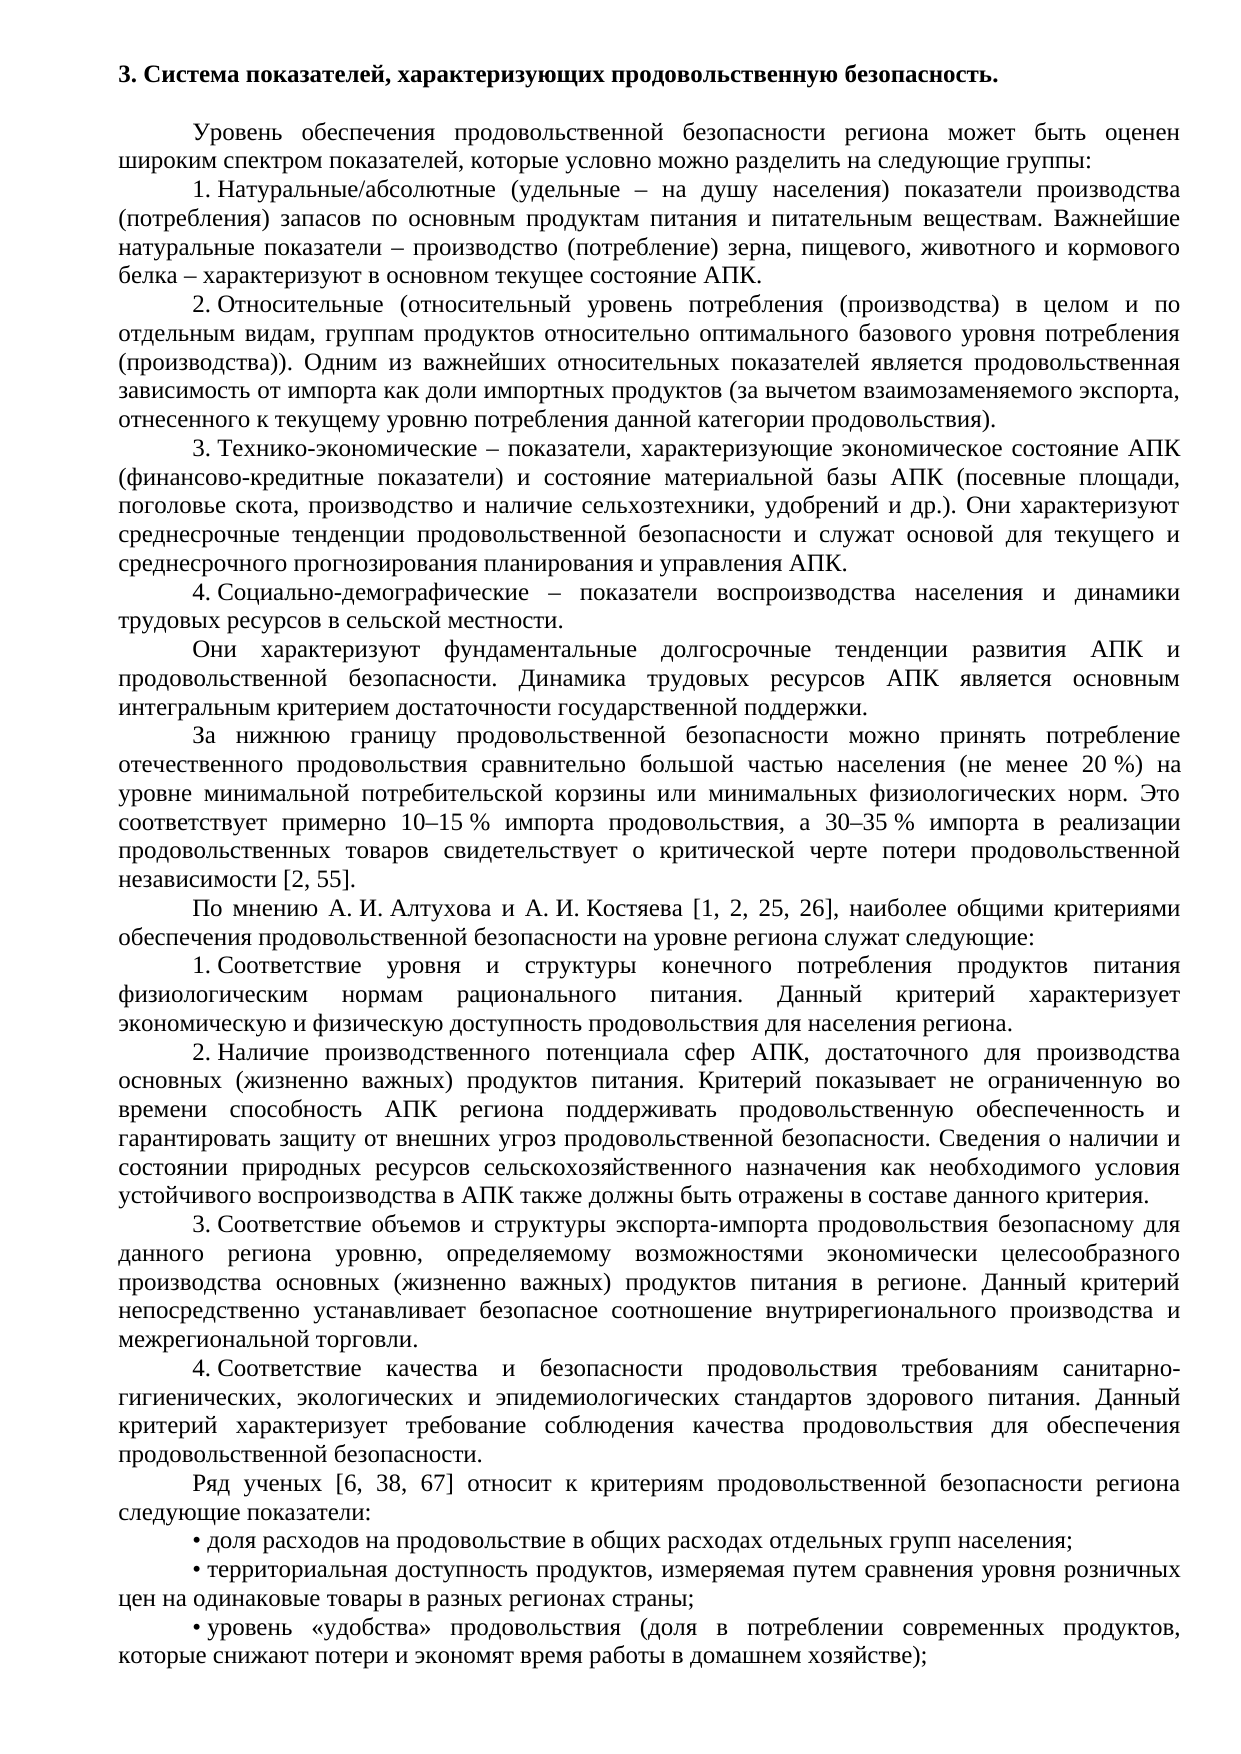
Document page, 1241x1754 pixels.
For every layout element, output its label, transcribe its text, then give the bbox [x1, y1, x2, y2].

text 3. Технико-экономические – показатели, характеризующие экономическое состояние АПК (финансово-кредитные показатели) и состояние материальной базы АПК (посевные площади, поголовье скота, производство и наличие сельхозтехники, удобрений и др.). Они характеризуют среднесрочные тенденции продовольственной безопасности и служат основой для текущего и среднесрочного прогнозирования планирования и управления АПК. [118, 433, 1181, 577]
text 4. Социально-демографические – показатели воспроизводства населения и динамики трудовых ресурсов в сельской местности. [118, 577, 1181, 634]
text 1. Соответствие уровня и структуры конечного потребления продуктов питания физиологическим нормам рационального питания. Данный критерий характеризует экономическую и физическую доступность продовольствия для населения региона. [118, 950, 1181, 1037]
text 2. Относительные (относительный уровень потребления (производства) в целом и по отдельным видам, группам продуктов относительно оптимального базового уровня потребления (производства)). Одним из важнейших относительных показателей является продовольственная зависимость от импорта как доли импортных продуктов (за вычетом взаимозаменяемого экспорта, отнесенного к текущему уровню потребления данной категории продовольствия). [118, 289, 1181, 433]
text Ряд ученых [6, 38, 67] относит к критериям продовольственной безопасности региона следующие показатели: [118, 1468, 1181, 1525]
text 3. Соответствие объемов и структуры экспорта-импорта продовольствия безопасному для данного региона уровню, определяемому возможностями экономически целесообразного производства основных (жизненно важных) продуктов питания в регионе. Данный критерий непосредственно устанавливает безопасное соотношение внутрирегионального производства и межрегиональной торговли. [118, 1209, 1181, 1353]
text 3. Система показателей, характеризующих продовольственную безопасность. [118, 59, 1181, 88]
text Уровень обеспечения продовольственной безопасности региона может быть оценен широким спектром показателей, которые условно можно разделить на следующие группы: [118, 117, 1181, 174]
text 4. Соответствие качества и безопасности продовольствия требованиям санитарно-гигиенических, экологических и эпидемиологических стандартов здорового питания. Данный критерий характеризует требование соблюдения качества продовольствия для обеспечения продовольственной безопасности. [118, 1353, 1181, 1468]
text По мнению А. И. Алтухова и А. И. Костяева [1, 2, 25, 26], наиболее общими критериями обеспечения продовольственной безопасности на уровне региона служат следующие: [118, 893, 1181, 950]
text Они характеризуют фундаментальные долгосрочные тенденции развития АПК и продовольственной безопасности. Динамика трудовых ресурсов АПК является основным интегральным критерием достаточности государственной поддержки. [118, 634, 1181, 720]
text • территориальная доступность продуктов, измеряемая путем сравнения уровня розничных цен на одинаковые товары в разных регионах страны; [118, 1554, 1181, 1612]
text 2. Наличие производственного потенциала сфер АПК, достаточного для производства основных (жизненно важных) продуктов питания. Критерий показывает не ограниченную во времени способность АПК региона поддерживать продовольственную обеспеченность и гарантировать защиту от внешних угроз продовольственной безопасности. Сведения о наличии и состоянии природных ресурсов сельскохозяйственного назначения как необходимого условия устойчивого воспроизводства в АПК также должны быть отражены в составе данного критерия. [118, 1037, 1181, 1209]
text За нижнюю границу продовольственной безопасности можно принять потребление отечественного продовольствия сравнительно большой частью населения (не менее 20 %) на уровне минимальной потребительской корзины или минимальных физиологических норм. Это соответствует примерно 10–15 % импорта продовольствия, а 30–35 % импорта в реализации продовольственных товаров свидетельствует о критической черте потери продовольственной независимости [2, 55]. [118, 720, 1181, 893]
text • доля расходов на продовольствие в общих расходах отдельных групп населения; [118, 1525, 1181, 1554]
text • уровень «удобства» продовольствия (доля в потреблении современных продуктов, которые снижают потери и экономят время работы в домашнем хозяйстве); [118, 1612, 1181, 1669]
text 1. Натуральные/абсолютные (удельные – на душу населения) показатели производства (потребления) запасов по основным продуктам питания и питательным веществам. Важнейшие натуральные показатели – производство (потребление) зерна, пищевого, животного и кормового белка – характеризуют в основном текущее состояние АПК. [118, 174, 1181, 289]
